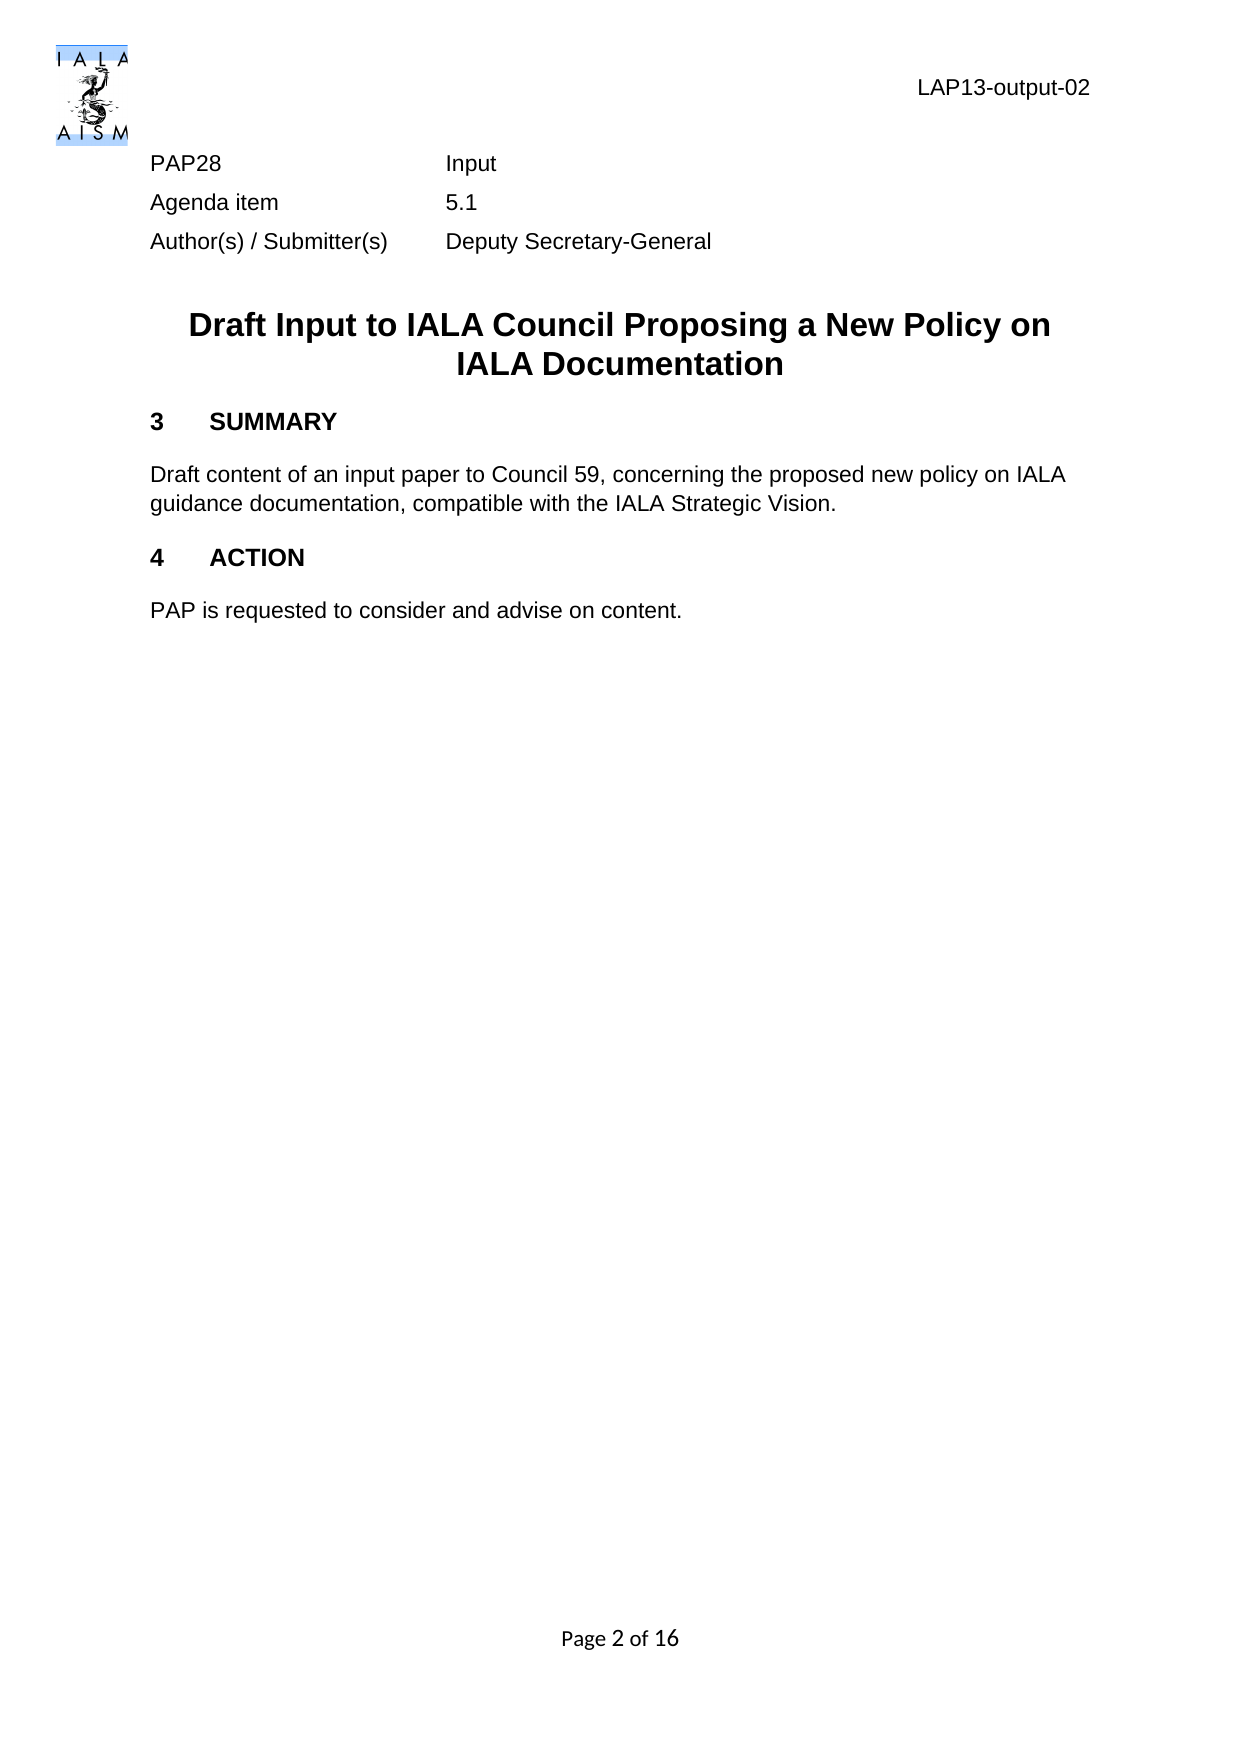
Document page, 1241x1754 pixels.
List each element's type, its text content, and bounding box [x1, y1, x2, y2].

text Draft content of an input paper to Council 59, concerning the proposed new policy on IALA guidance documentation, compatible with the IALA Strategic Vision. [150, 461, 1090, 516]
subtitle Summary [150, 407, 1090, 436]
text Draft Input to IALA Council Proposing a New Policy on IALA Documentation [150, 305, 1090, 382]
text PAP is requested to consider and advise on content. [150, 597, 1090, 623]
text Agenda item 5.1 [150, 189, 1090, 215]
text PAP28 Input [150, 150, 1090, 176]
picture [55, 45, 128, 146]
subtitle ACTION [150, 543, 1090, 572]
text Author(s) / Submitter(s) Deputy Secretary-General [150, 228, 1090, 254]
